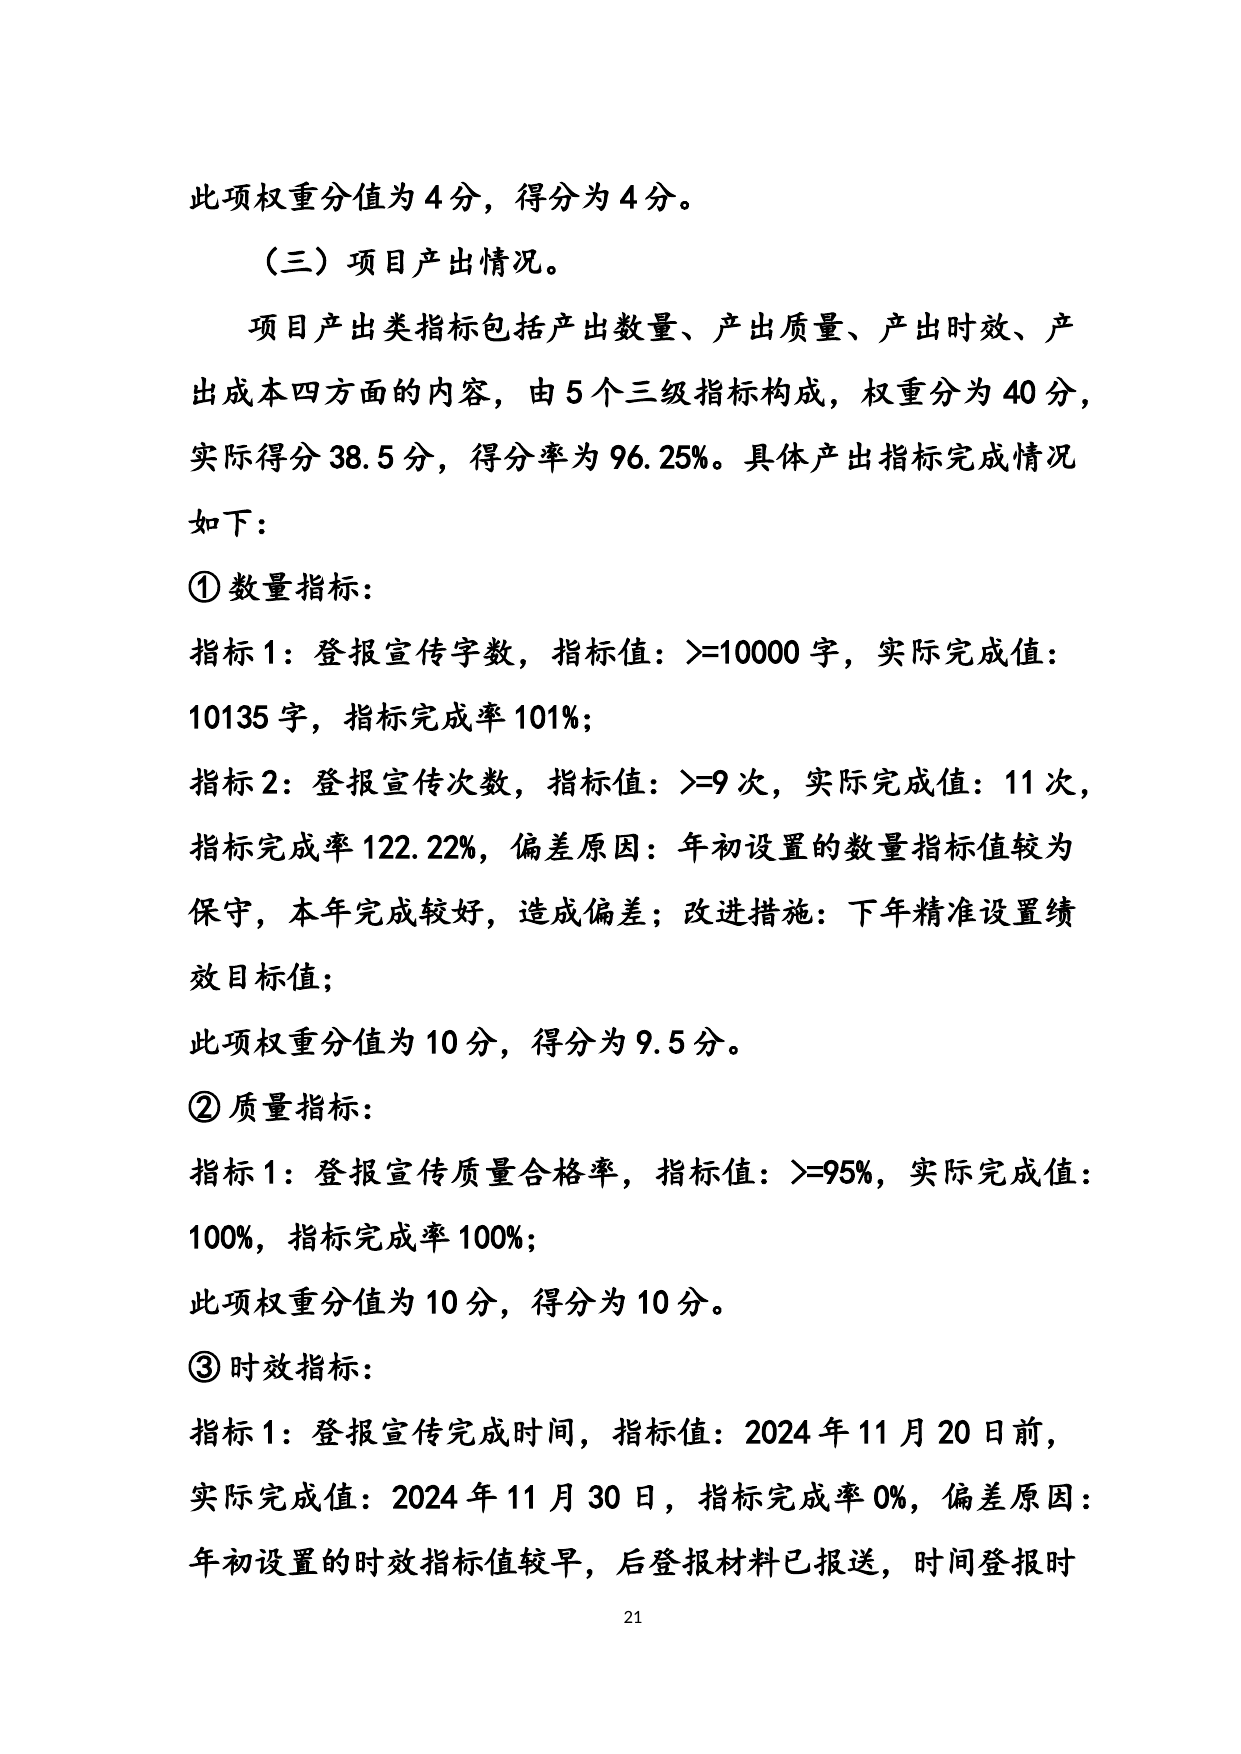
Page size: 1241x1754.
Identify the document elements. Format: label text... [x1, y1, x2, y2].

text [187, 292, 1078, 1592]
text （三）项目产出情况。 [187, 227, 1078, 292]
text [187, 162, 1078, 227]
